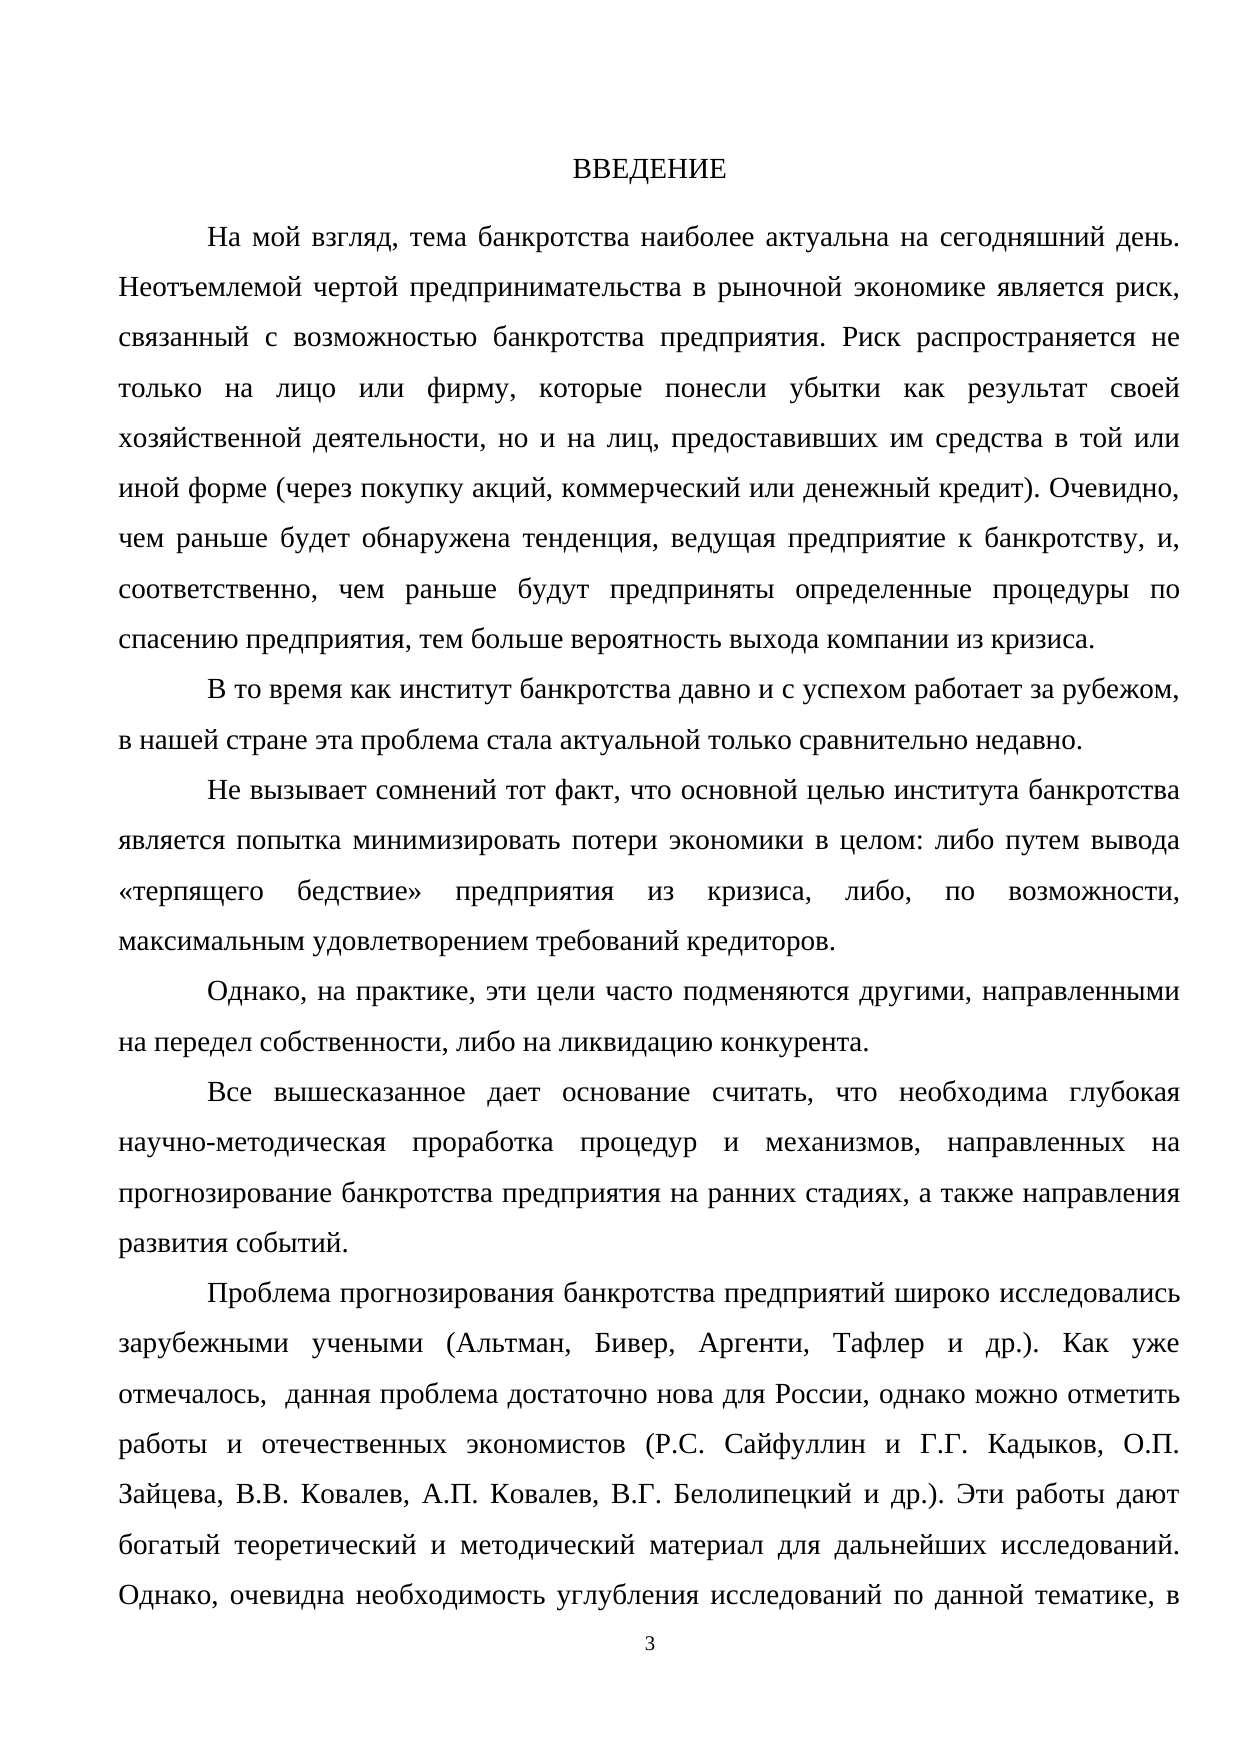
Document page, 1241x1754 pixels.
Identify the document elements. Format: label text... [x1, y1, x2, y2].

text В то время как институт банкротства давно и с успехом работает за рубежом, в нашей стране эта проблема стала актуальной только сравнительно недавно. [118, 672, 1181, 755]
text Не вызывает сомнений тот факт, что основной целью института банкротства является попытка минимизировать потери экономики в целом: либо путем вывода «терпящего бедствие» предприятия из кризиса, либо, по возможности, максимальным удовлетворением требований кредиторов. [118, 772, 1181, 957]
text ВВЕДЕНИЕ [118, 152, 1181, 185]
text Однако, на практике, эти цели часто подменяются другими, направленными на передел собственности, либо на ликвидацию конкурента. [118, 973, 1181, 1057]
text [118, 1275, 1181, 1611]
text На мой взгляд, тема банкротства наиболее актуальна на сегодняшний день. Неотъемлемой чертой предпринимательства в рыночной экономике является риск, связанный с возможностью банкротства предприятия. Риск распространяется не только на лицо или фирму, которые понесли убытки как результат своей хозяйственной деятельности, но и на лиц, предоставивших им средства в той или иной форме (через покупку акций, коммерческий или денежный кредит). Очевидно, чем раньше будет обнаружена тенденция, ведущая предприятие к банкротству, и, соответственно, чем раньше будут предприняты определенные процедуры по спасению предприятия, тем больше вероятность выхода компании из кризиса. [118, 219, 1181, 655]
text Все вышесказанное дает основание считать, что необходима глубокая научно-методическая проработка процедур и механизмов, направленных на прогнозирование банкротства предприятия на ранних стадиях, а также направления развития событий. [118, 1074, 1181, 1258]
